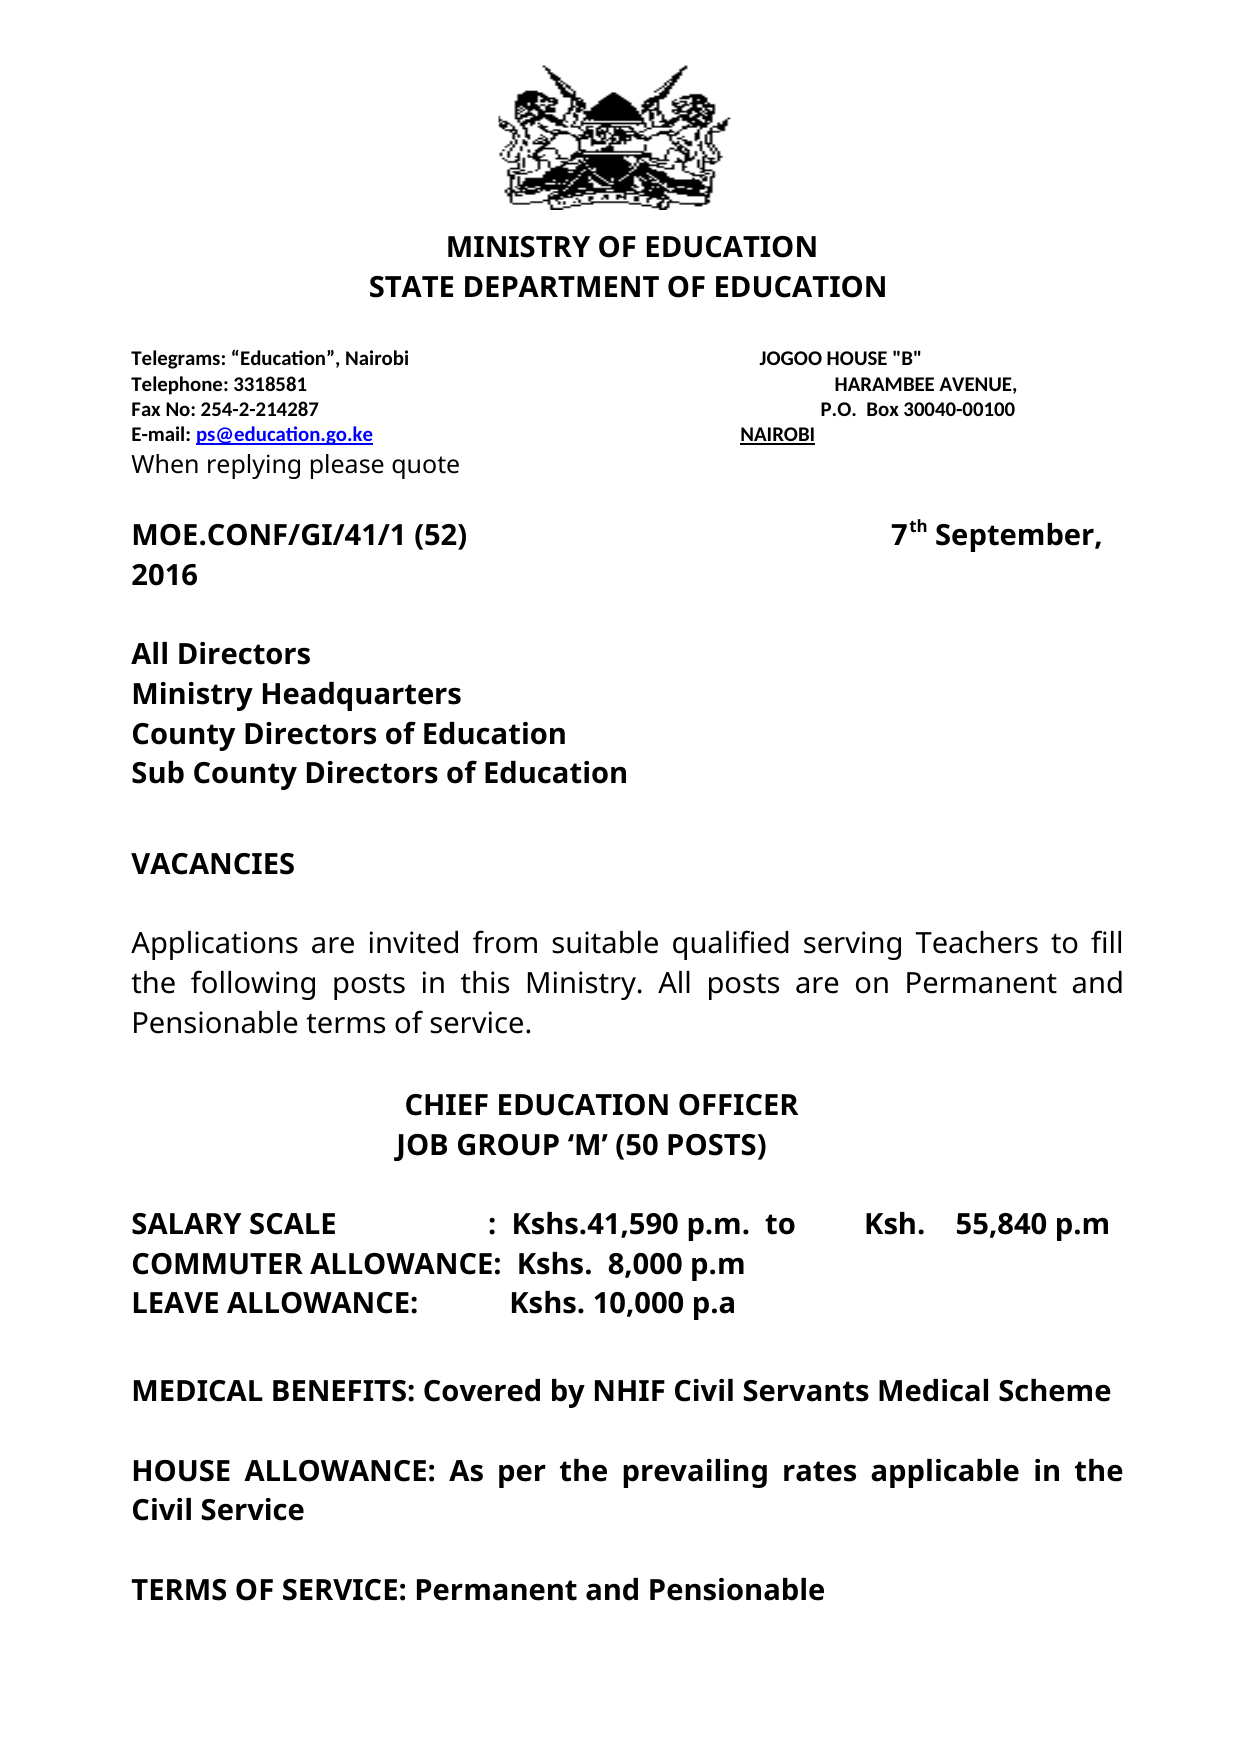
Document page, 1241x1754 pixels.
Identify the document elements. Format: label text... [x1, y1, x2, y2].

text JOB GROUP ‘M’ (50 POSTS) [131, 1124, 1125, 1164]
text Sub County Directors of Education [131, 753, 1125, 792]
text COMMUTER ALLOWANCE: Kshs. 8,000 p.m [131, 1243, 1125, 1283]
text All Directors [131, 633, 1125, 673]
picture [498, 61, 741, 210]
text E-mail: ps@education.go.ke NAIROBI [131, 422, 1125, 447]
text HOUSE ALLOWANCE: As per the prevailing rates applicable in the Civil Service [131, 1450, 1125, 1529]
text LEAVE ALLOWANCE: Kshs. 10,000 p.a [131, 1283, 1125, 1322]
text Fax No: 254-2-214287 P.O. Box 30040-00100 [131, 396, 1125, 422]
text Ministry Headquarters [131, 673, 1125, 713]
text VACANCIES [131, 843, 1125, 883]
text MEDICAL BENEFITS: Covered by NHIF Civil Servants Medical Scheme [131, 1371, 1125, 1410]
text CHIEF EDUCATION OFFICER [131, 1084, 1125, 1124]
text Telephone: 3318581 HARAMBEE AVENUE, [131, 371, 1125, 396]
text SALARY SCALE : Kshs.41,590 p.m. to Ksh. 55,840 p.m [131, 1203, 1125, 1243]
text MINISTRY OF EDUCATION STATE DEPARTMENT OF EDUCATION [131, 226, 1125, 306]
text Telegrams: “Education”, Nairobi JOGOO HOUSE "B" [131, 345, 1125, 371]
text County Directors of Education [131, 713, 1125, 753]
text When replying please quote [131, 447, 1125, 481]
text Applications are invited from suitable qualified serving Teachers to fill the following posts in this Ministry. All posts are on Permanent and Pensionable terms of service. [131, 923, 1125, 1042]
text MOE.CONF/GI/41/1 (52) 7th September, 2016 [131, 514, 1125, 594]
text TERMS OF SERVICE: Permanent and Pensionable [131, 1569, 1125, 1609]
